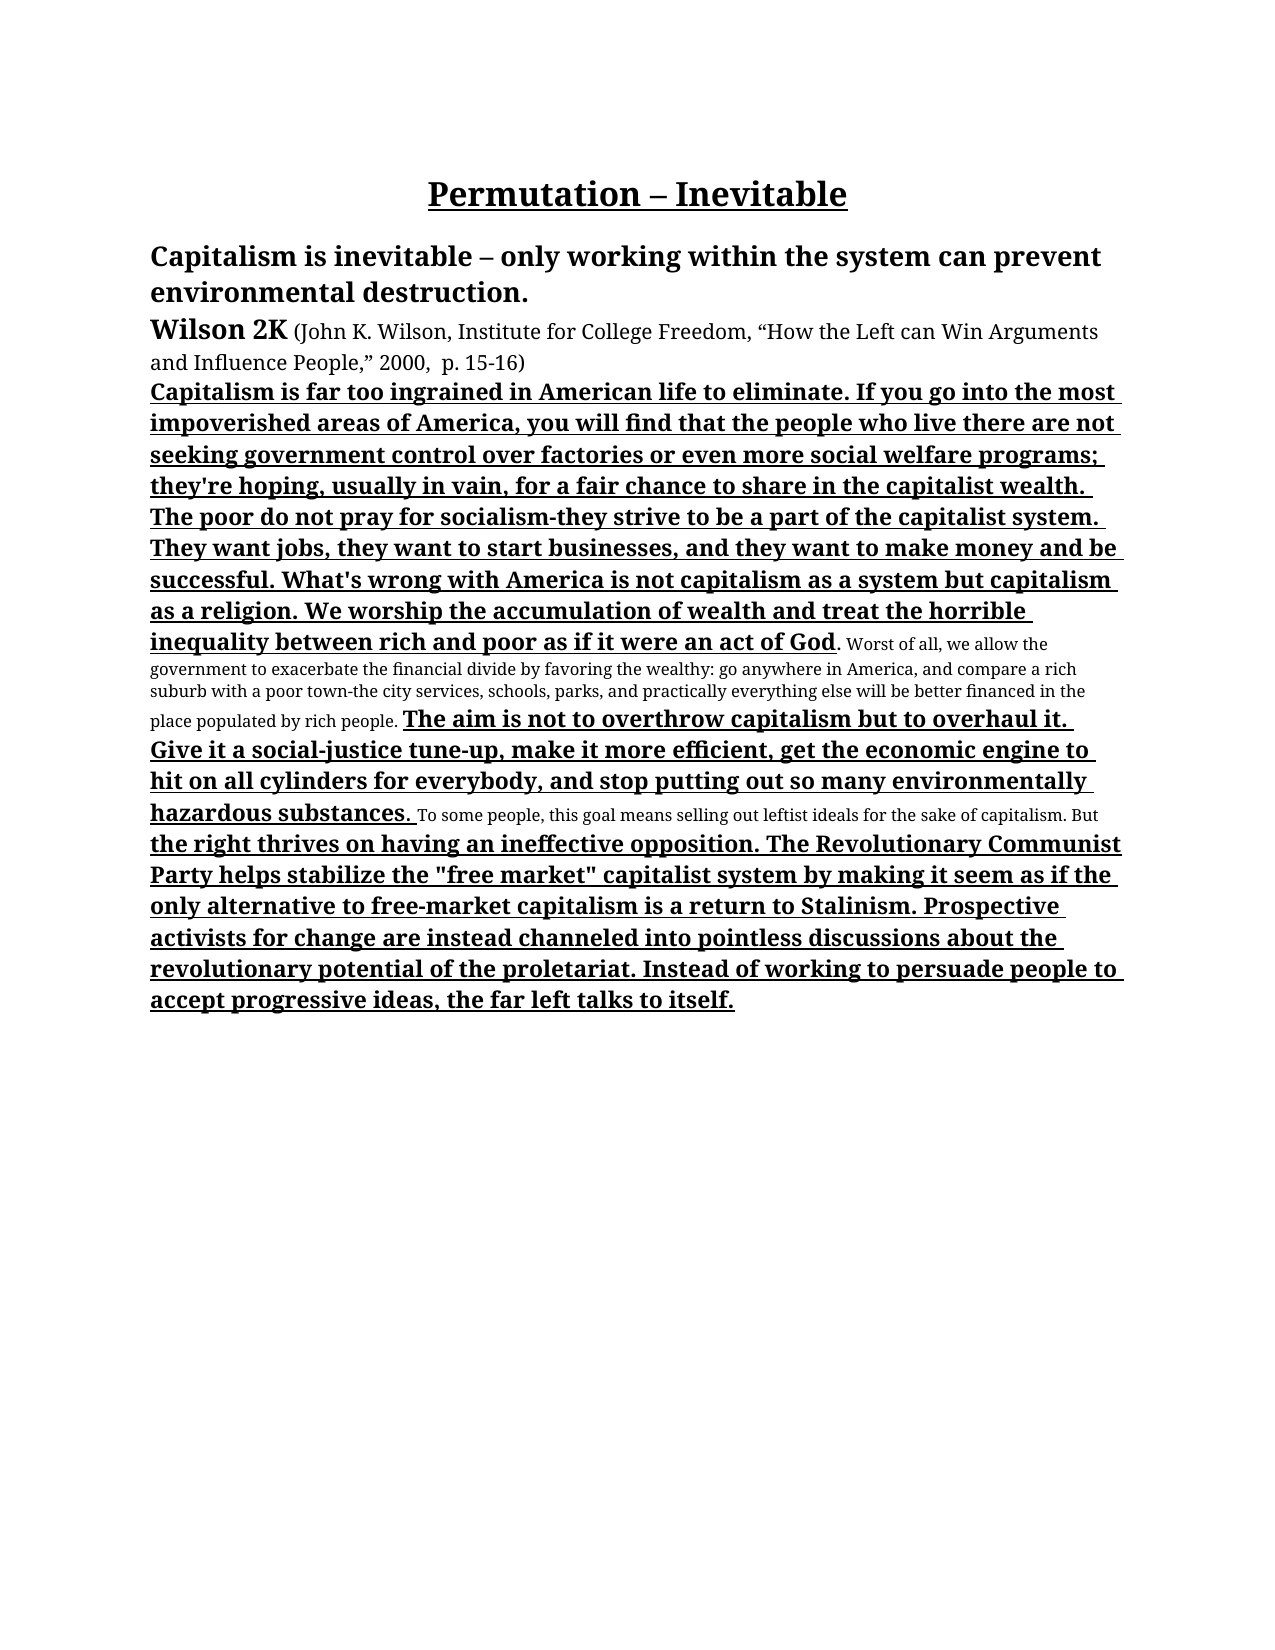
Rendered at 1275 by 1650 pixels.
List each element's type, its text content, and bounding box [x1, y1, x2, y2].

text Capitalism is far too ingrained in American life to eliminate. If you go into the most impoverished areas of America, you will find that the people who live there are not seeking government control over factories or even more social welfare programs; they're hoping, usually in vain, for a fair chance to share in the capitalist wealth. The poor do not pray for socialism-they strive to be a part of the capitalist system. They want jobs, they want to start businesses, and they want to make money and be successful. What's wrong with America is not capitalism as a system but capitalism as a religion. We worship the accumulation of wealth and treat the horrible inequality between rich and poor as if it were an act of God. Worst of all, we allow the government to exacerbate the financial divide by favoring the wealthy: go anywhere in America, and compare a rich suburb with a poor town-the city services, schools, parks, and practically everything else will be better financed in the place populated by rich people. The aim is not to overthrow capitalism but to overhaul it. Give it a social-justice tune-up, make it more efficient, get the economic engine to hit on all cylinders for everybody, and stop putting out so many environmentally hazardous substances. To some people, this goal means selling out leftist ideals for the sake of capitalism. But the right thrives on having an ineffective opposition. The Revolutionary Communist Party helps stabilize the "free market" capitalist system by making it seem as if the only alternative to free-market capitalism is a return to Stalinism. Prospective activists for change are instead channeled into pointless discussions about the revolutionary potential of the proletariat. Instead of working to persuade people to accept progressive ideas, the far left talks to itself. [150, 376, 1125, 1015]
subtitle Permutation – Inevitable [150, 171, 1125, 216]
subtitle Capitalism is inevitable – only working within the system can prevent environmental destruction. [150, 237, 1125, 311]
text Wilson 2K (John K. Wilson, Institute for College Freedom, “How the Left can Win Arguments and Influence People,” 2000, p. 15-16) [150, 311, 1125, 376]
